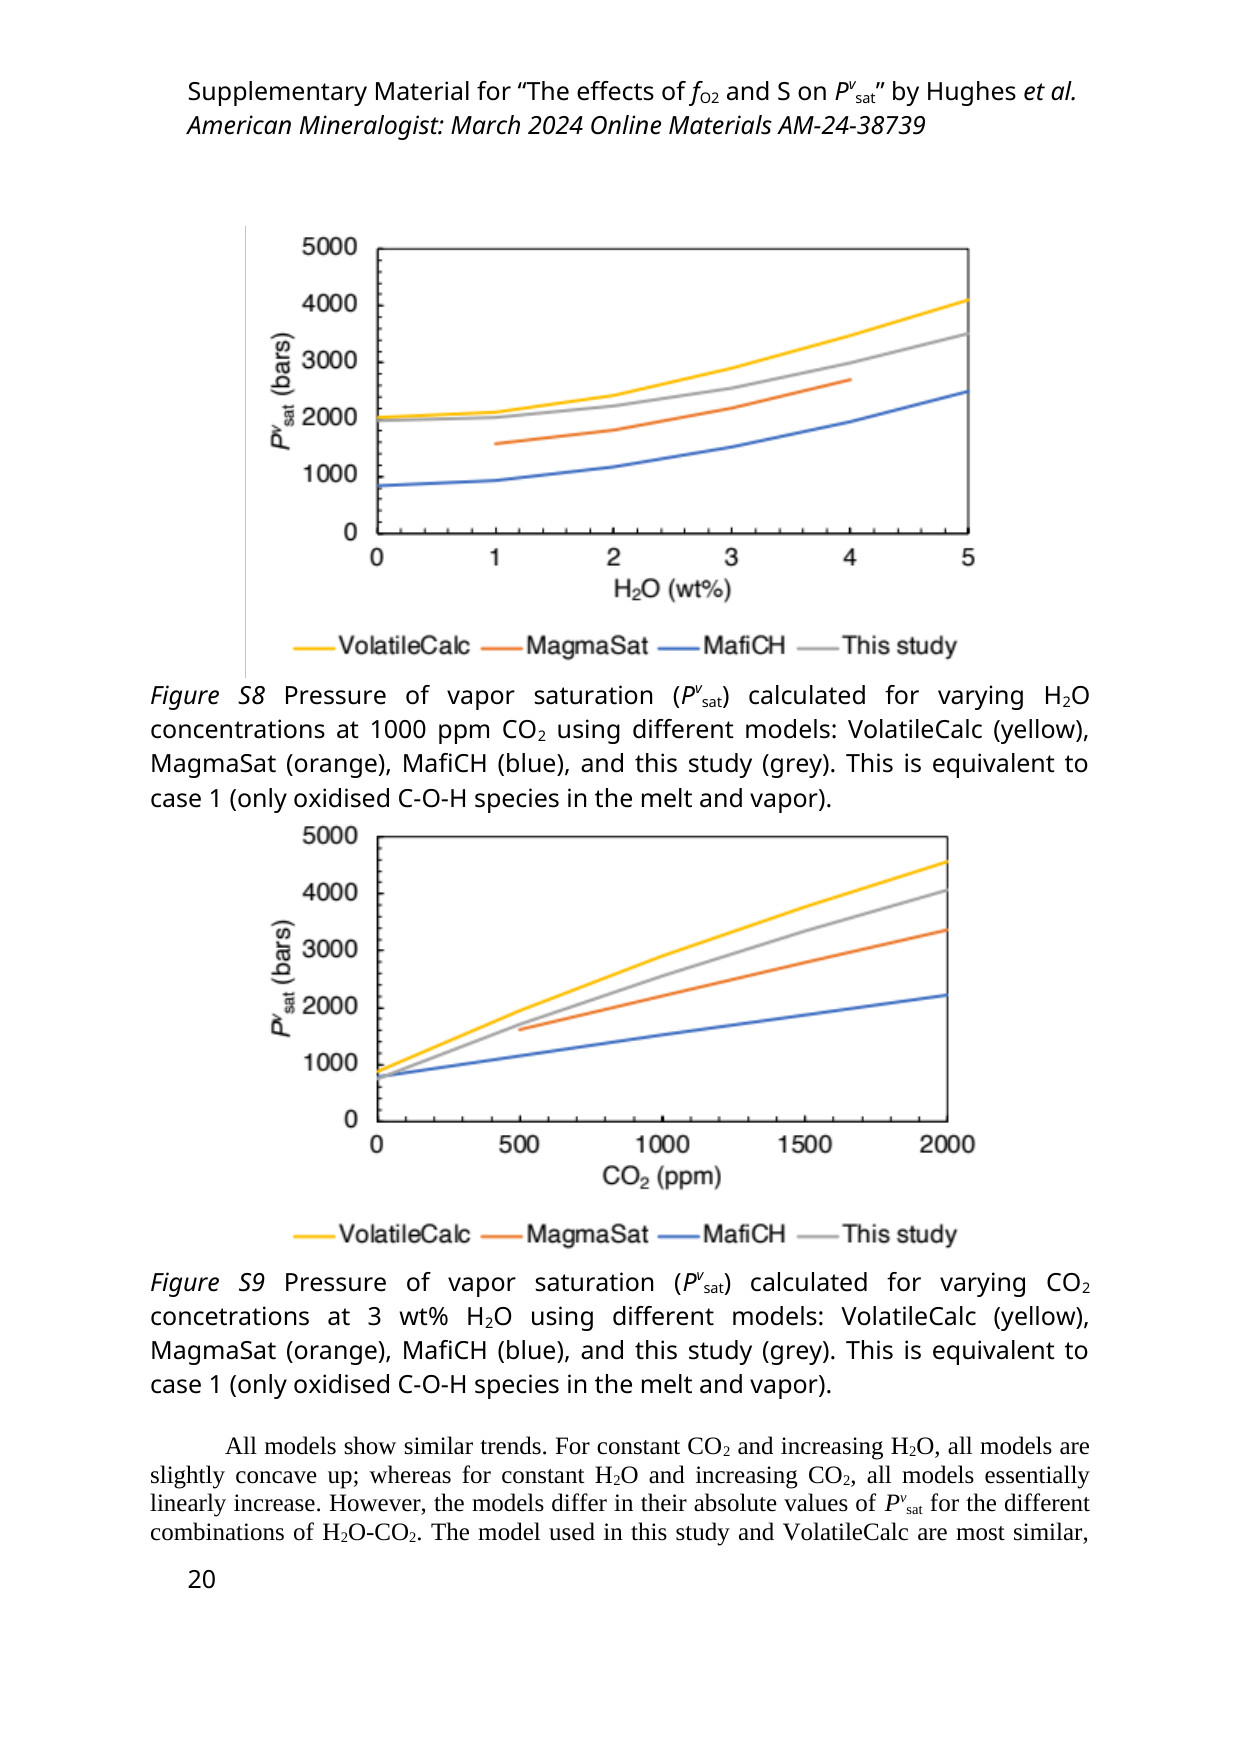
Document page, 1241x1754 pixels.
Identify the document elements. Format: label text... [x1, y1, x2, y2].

text Figure S9 Pressure of vapor saturation (Pvsat) calculated for varying CO2 concetrations at 3 wt% H2O using different models: VolatileCalc (yellow), MagmaSat (orange), MafiCH (blue), and this study (grey). This is equivalent to case 1 (only oxidised C-O-H species in the melt and vapor). [150, 1264, 1090, 1401]
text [150, 1431, 1090, 1546]
text Figure S8 Pressure of vapor saturation (Pvsat) calculated for varying H2O concentrations at 1000 ppm CO2 using different models: VolatileCalc (yellow), MagmaSat (orange), MafiCH (blue), and this study (grey). This is equivalent to case 1 (only oxidised C-O-H species in the melt and vapor). [150, 678, 1090, 814]
